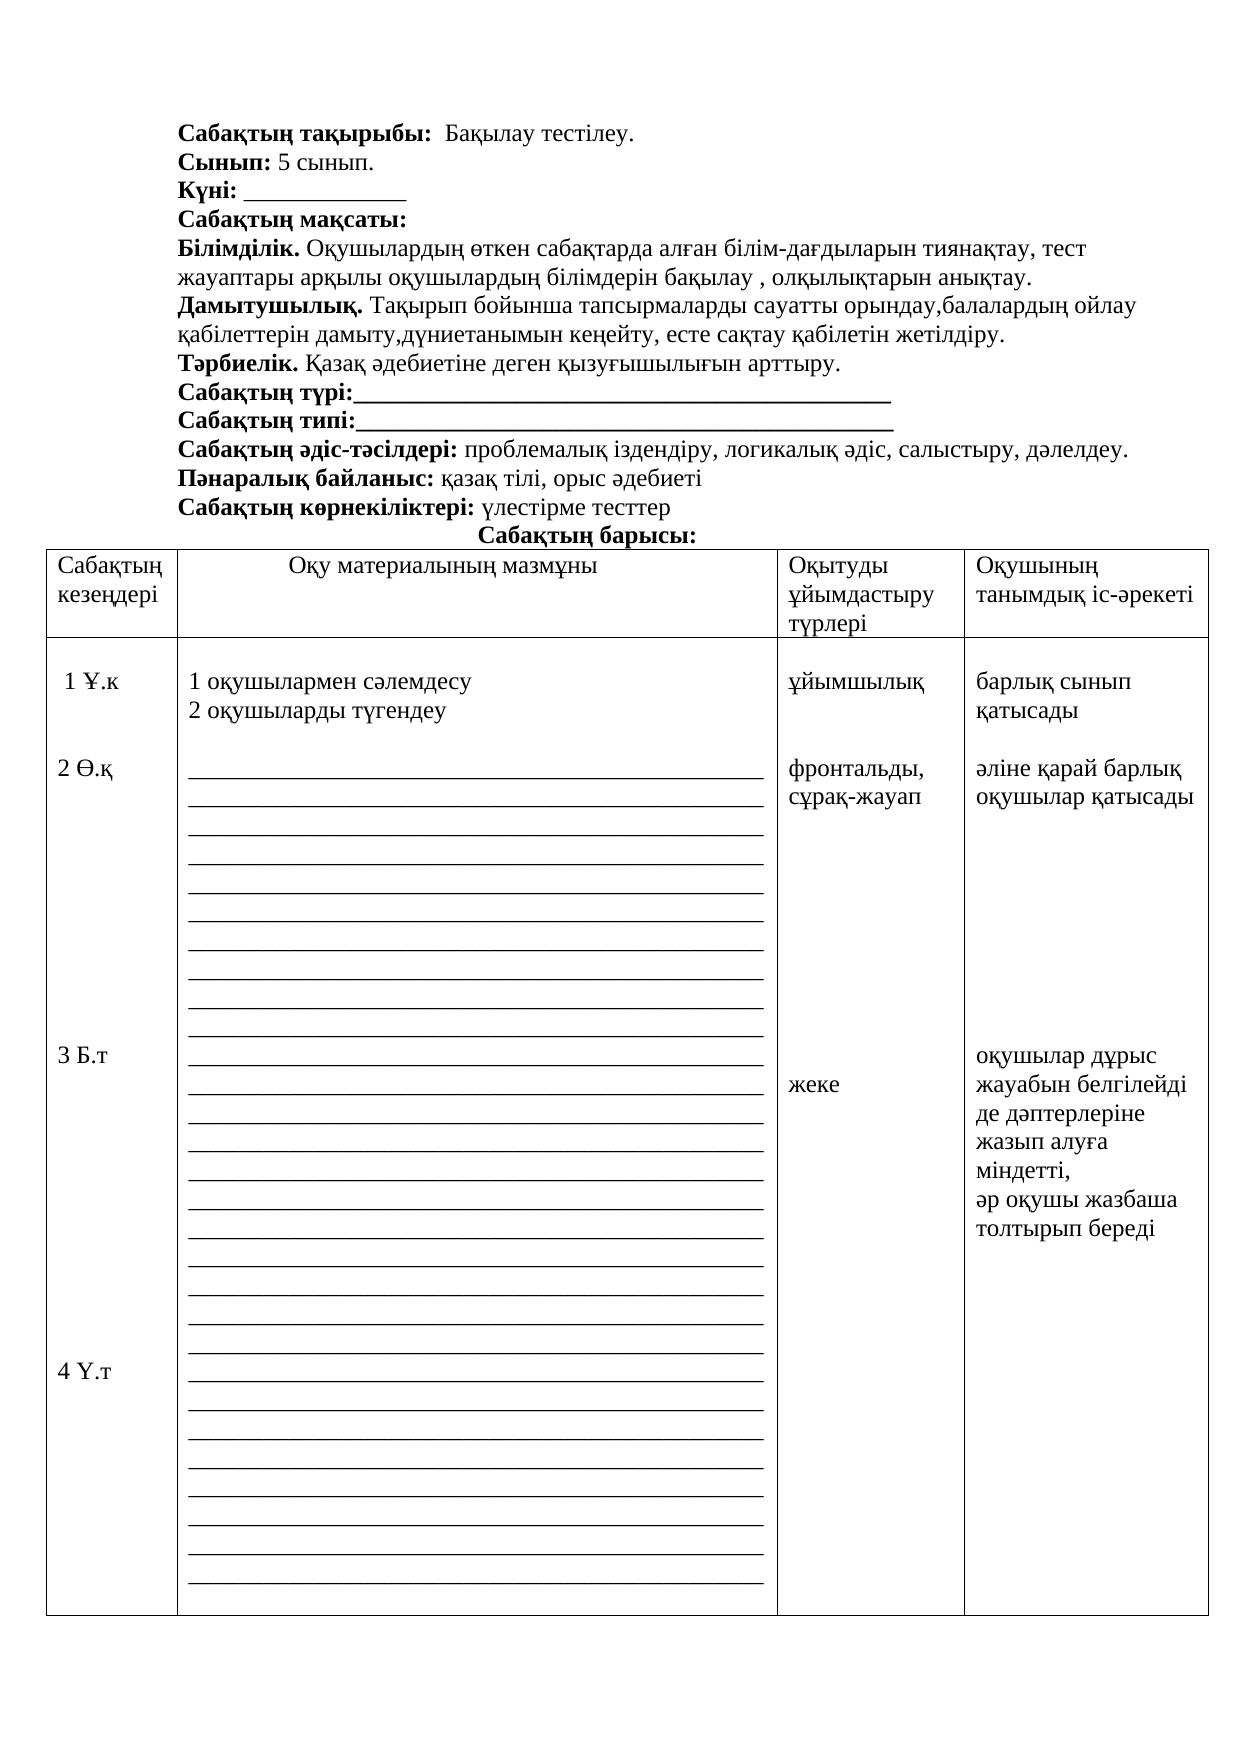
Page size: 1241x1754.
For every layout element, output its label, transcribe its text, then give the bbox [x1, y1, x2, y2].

text Сабақтың типі:___________________________________________ [177, 406, 1152, 434]
table_header Сабақтың кезеңдері [47, 550, 177, 637]
text Сабақтың әдіс-тәсілдері: проблемалық іздендіру, логикалық әдіс, салыстыру, дәлелдеу. [177, 434, 1152, 463]
table_header Оқушының танымдық іс-әрекеті [965, 550, 1208, 637]
text Дамытушылық. Тақырып бойынша тапсырмаларды сауатты орындау,балалардың ойлау қабілеттерін дамыту,дүниетанымын кеңейту, есте сақтау қабілетін жетілдіру. [177, 291, 1152, 348]
text Күні: _____________ [177, 176, 1152, 204]
text Сабақтың мақсаты: [177, 204, 1152, 233]
table_cell ұйымшылық фронтальды, сұрақ-жауап жеке [778, 638, 964, 1615]
text Сабақтың барысы: [177, 521, 1152, 549]
text Тәрбиелік. Қазақ әдебиетіне деген қызуғышылығын арттыру. [177, 348, 1152, 377]
table_header Оқытуды ұйымдастыру түрлері [778, 550, 964, 637]
text Сабақтың көрнекіліктері: үлестірме тесттер [177, 492, 1152, 521]
table_header Оқу материалының мазмұны [178, 550, 777, 637]
text Сабақтың тақырыбы: Бақылау тестілеу. [177, 118, 1152, 147]
table_cell барлық сынып қатысады әліне қарай барлық оқушылар қатысады оқушылар дұрыс жауабын белгілейді де дәптерлеріне жазып алуға міндетті, әр оқушы жазбаша толтырып береді [965, 638, 1208, 1615]
table_cell 1 оқушылармен сәлемдесу 2 оқушыларды түгендеу ______________________________________________________________________________________________________________________________________________________________________________________________________________________________________________________________________________________________________________________________________________________________________________________________________________________________________________________________________________________________________________________________________________________________________________________________________________________________________________________________________________________________________________________________________________________________________________________________________________________________________________________________________________________________________________________________________________________________________________________________________________________________________________________________________________________________________________________________________________________________________________________________________________________________________________________________________________________________________________________________________________________________________________________ [178, 638, 777, 1615]
text Сабақтың түрі:___________________________________________ [177, 377, 1152, 406]
text Білімділік. Оқушылардың өткен сабақтарда алған білім-дағдыларын тиянақтау, тест жауаптары арқылы оқушылардың білімдерін бақылау , олқылықтарын анықтау. [177, 233, 1152, 291]
table_cell 1 Ұ.к 2 Ө.қ 3 Б.т 4 Ү.т [47, 638, 177, 1615]
text Сынып: 5 сынып. [177, 147, 1152, 176]
text Пәнаралық байланыс: қазақ тілі, орыс әдебиеті [177, 463, 1152, 492]
